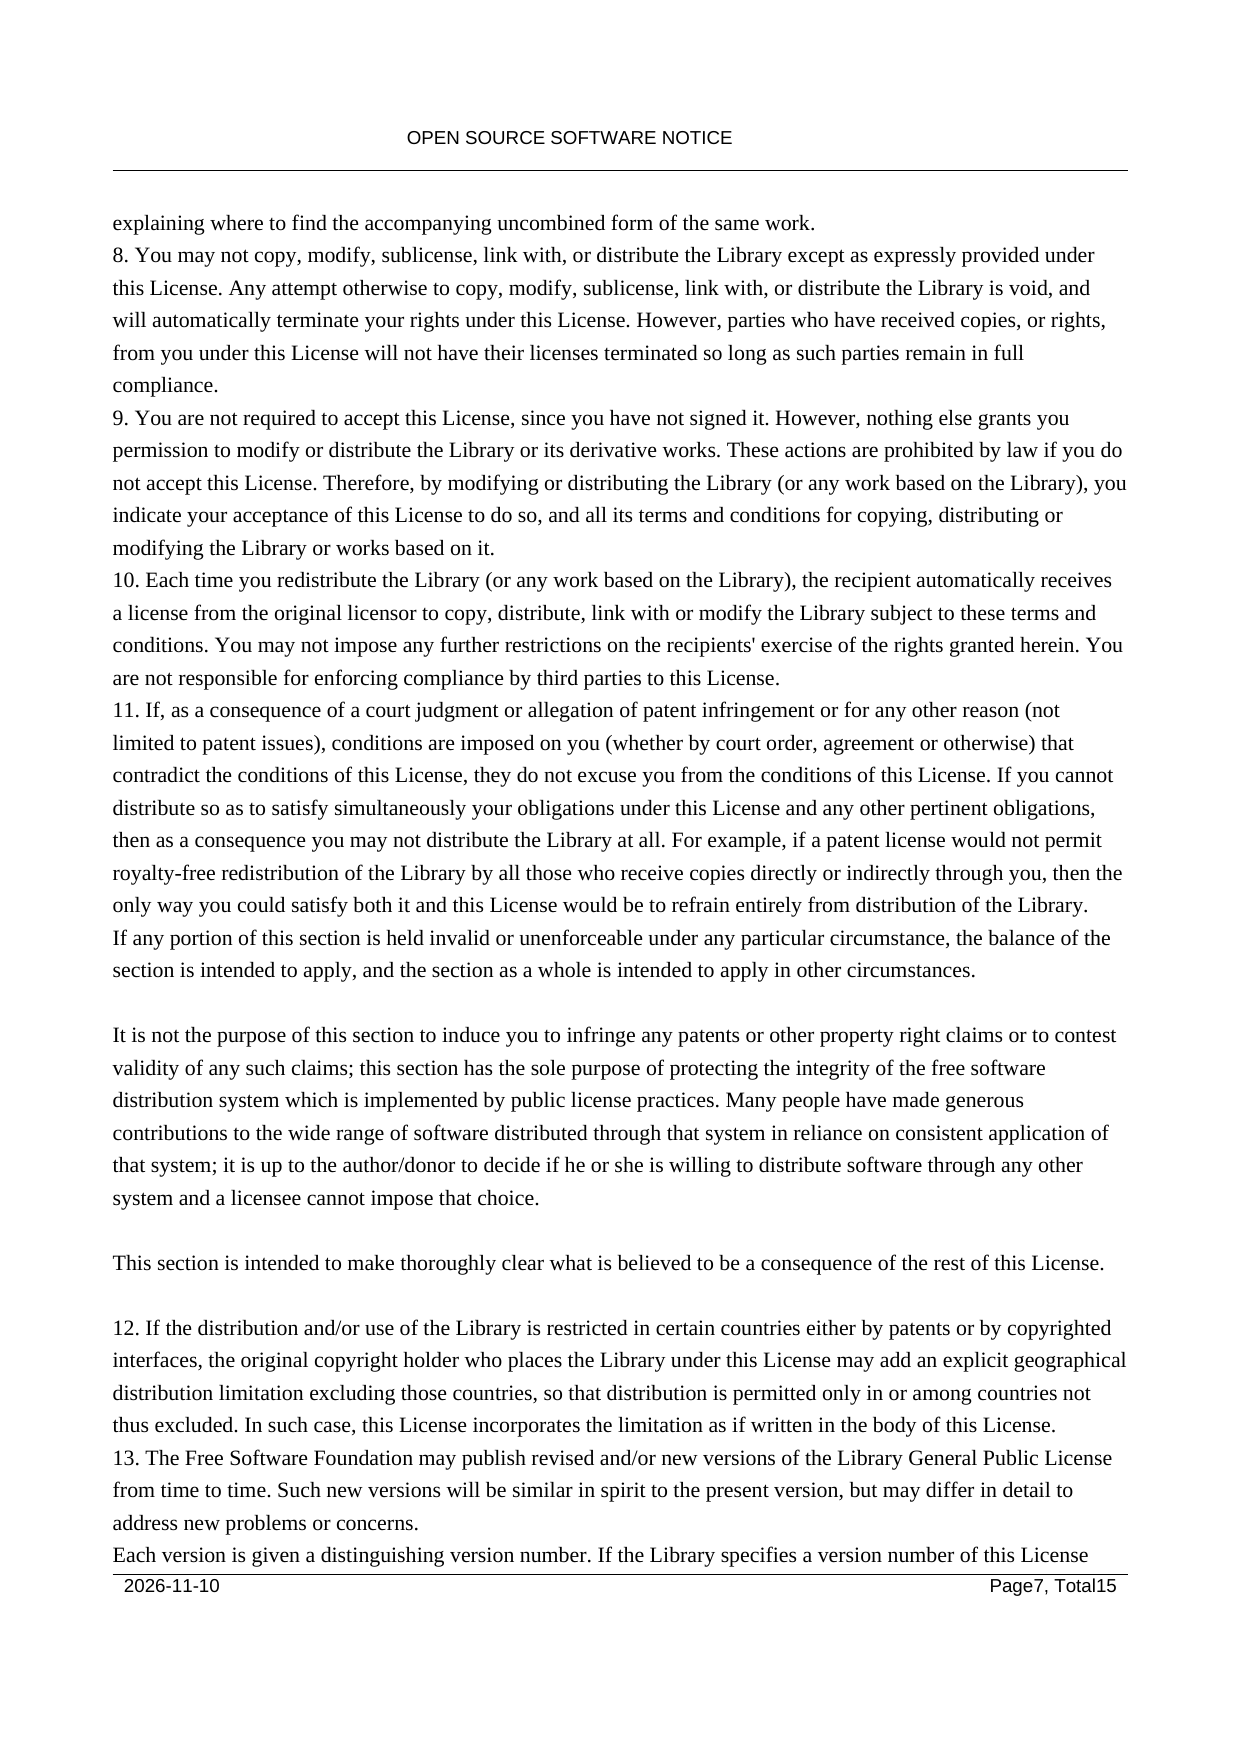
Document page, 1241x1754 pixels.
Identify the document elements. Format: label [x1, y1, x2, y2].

text [112, 206, 1128, 1571]
